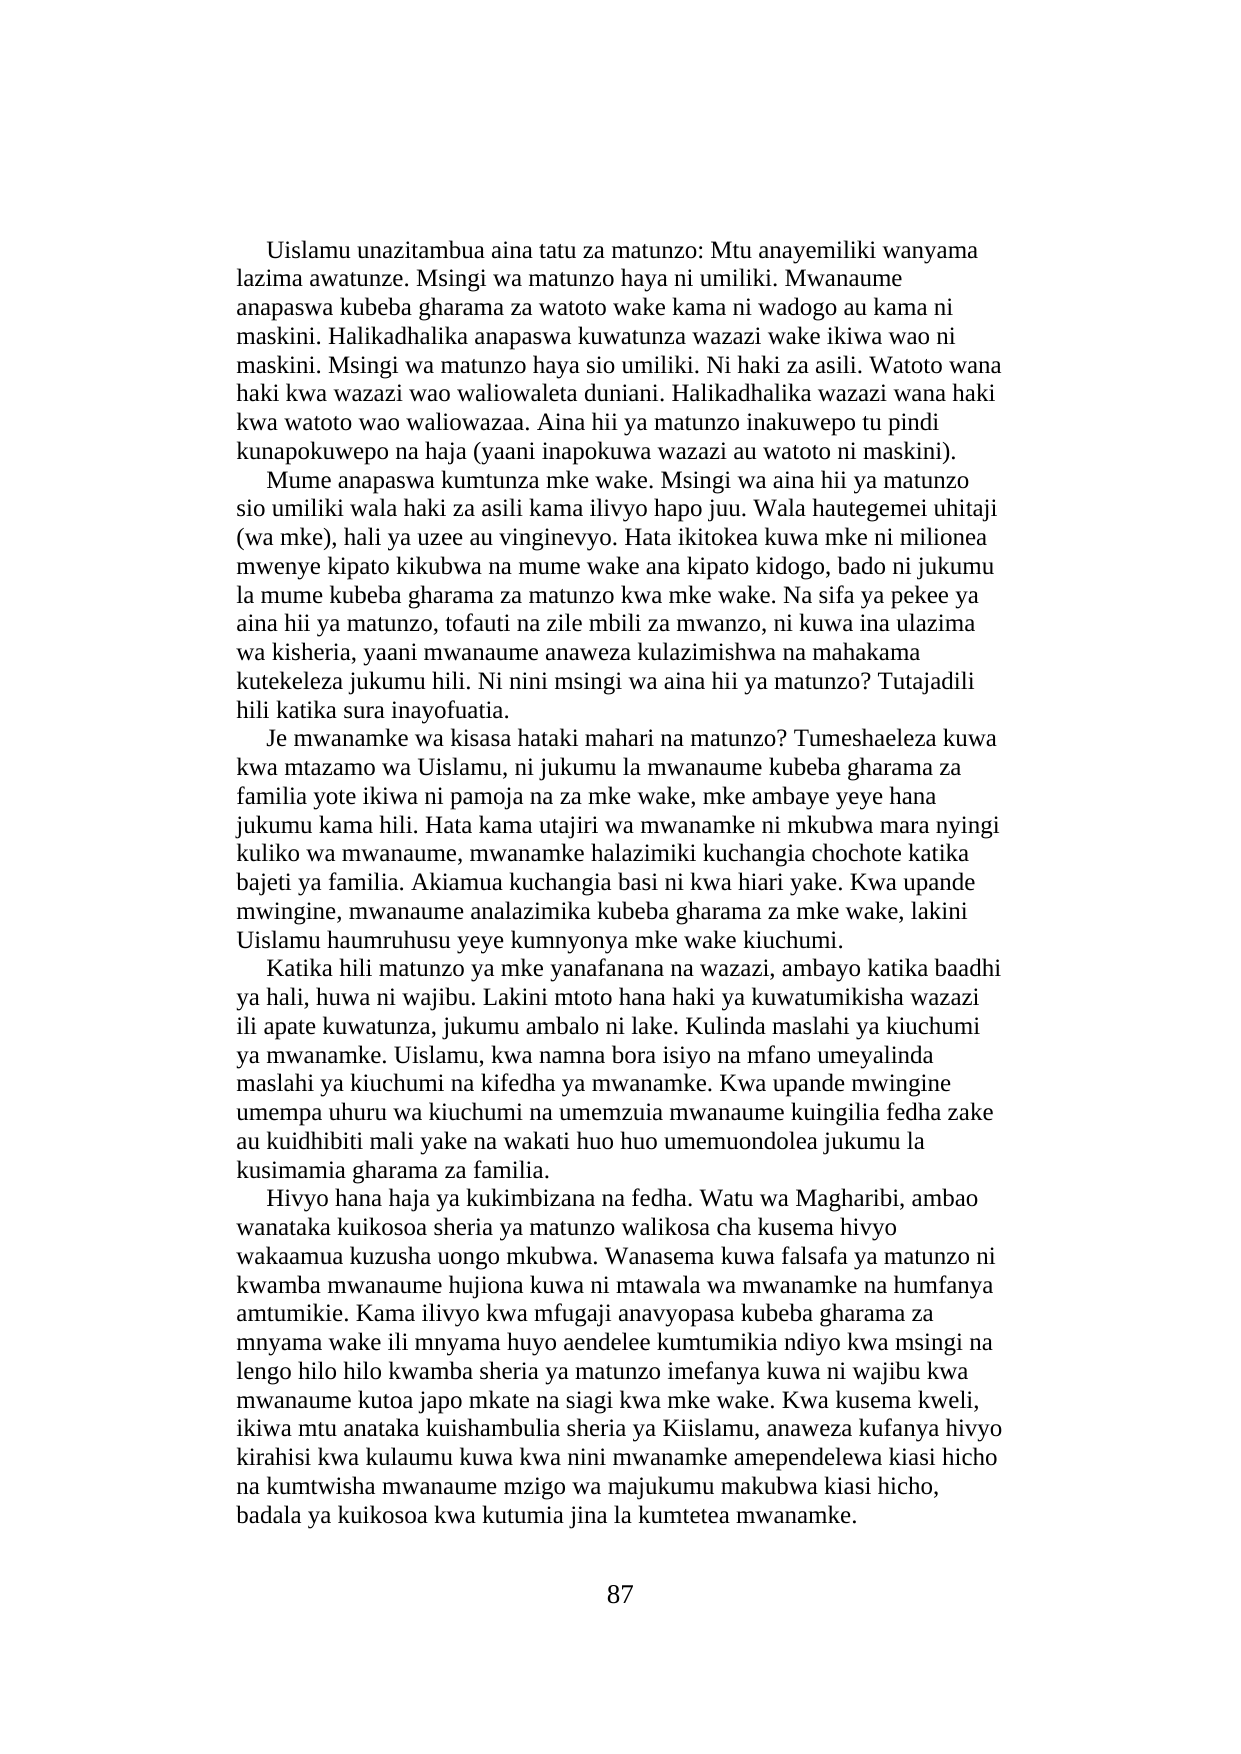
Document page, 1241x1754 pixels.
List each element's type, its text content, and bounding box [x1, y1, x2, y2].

text Hivyo hana haja ya kukimbizana na fedha. Watu wa Magharibi, ambao wanataka kuikosoa sheria ya matunzo walikosa cha kusema hivyo wakaamua kuzusha uongo mkubwa. Wanasema kuwa falsafa ya matunzo ni kwamba mwanaume hujiona kuwa ni mtawala wa mwanamke na humfanya amtumikie. Kama ilivyo kwa mfugaji anavyopasa kubeba gharama za mnyama wake ili mnyama huyo aendelee kumtumikia ndiyo kwa msingi na lengo hilo hilo kwamba sheria ya matunzo imefanya kuwa ni wajibu kwa mwanaume kutoa japo mkate na siagi kwa mke wake. Kwa kusema kweli, ikiwa mtu anataka kuishambulia sheria ya Kiislamu, anaweza kufanya hivyo kirahisi kwa kulaumu kuwa kwa nini mwanamke amependelewa kiasi hicho na kumtwisha mwanaume mzigo wa majukumu makubwa kiasi hicho, badala ya kuikosoa kwa kutumia jina la kumtetea mwanamke. [236, 1183, 1004, 1528]
text Je mwanamke wa kisasa hataki mahari na matunzo? Tumeshaeleza kuwa kwa mtazamo wa Uislamu, ni jukumu la mwanaume kubeba gharama za familia yote ikiwa ni pamoja na za mke wake, mke ambaye yeye hana jukumu kama hili. Hata kama utajiri wa mwanamke ni mkubwa mara nyingi kuliko wa mwanaume, mwanamke halazimiki kuchangia chochote katika bajeti ya familia. Akiamua kuchangia basi ni kwa hiari yake. Kwa upande mwingine, mwanaume analazimika kubeba gharama za mke wake, lakini Uislamu haumruhusu yeye kumnyonya mke wake kiuchumi. [236, 723, 1004, 953]
text Mume anapaswa kumtunza mke wake. Msingi wa aina hii ya matunzo sio umiliki wala haki za asili kama ilivyo hapo juu. Wala hautegemei uhitaji (wa mke), hali ya uzee au vinginevyo. Hata ikitokea kuwa mke ni milionea mwenye kipato kikubwa na mume wake ana kipato kidogo, bado ni jukumu la mume kubeba gharama za matunzo kwa mke wake. Na sifa ya pekee ya aina hii ya matunzo, tofauti na zile mbili za mwanzo, ni kuwa ina ulazima wa kisheria, yaani mwanaume anaweza kulazimishwa na mahakama kutekeleza jukumu hili. Ni nini msingi wa aina hii ya matunzo? Tutajadili hili katika sura inayofuatia. [236, 465, 1004, 723]
text Katika hili matunzo ya mke yanafanana na wazazi, ambayo katika baadhi ya hali, huwa ni wajibu. Lakini mtoto hana haki ya kuwatumikisha wazazi ili apate kuwatunza, jukumu ambalo ni lake. Kulinda maslahi ya kiuchumi ya mwanamke. Uislamu, kwa namna bora isiyo na mfano umeyalinda maslahi ya kiuchumi na kifedha ya mwanamke. Kwa upande mwingine umempa uhuru wa kiuchumi na umemzuia mwanaume kuingilia fedha zake au kuidhibiti mali yake na wakati huo huo umemuondolea jukumu la kusimamia gharama za familia. [236, 953, 1004, 1183]
text Uislamu unazitambua aina tatu za matunzo: Mtu anayemiliki wanyama lazima awatunze. Msingi wa matunzo haya ni umiliki. Mwanaume anapaswa kubeba gharama za watoto wake kama ni wadogo au kama ni maskini. Halikadhalika anapaswa kuwatunza wazazi wake ikiwa wao ni maskini. Msingi wa matunzo haya sio umiliki. Ni haki za asili. Watoto wana haki kwa wazazi wao waliowaleta duniani. Halikadhalika wazazi wana haki kwa watoto wao waliowazaa. Aina hii ya matunzo inakuwepo tu pindi kunapokuwepo na haja (yaani inapokuwa wazazi au watoto ni maskini). [236, 235, 1004, 465]
